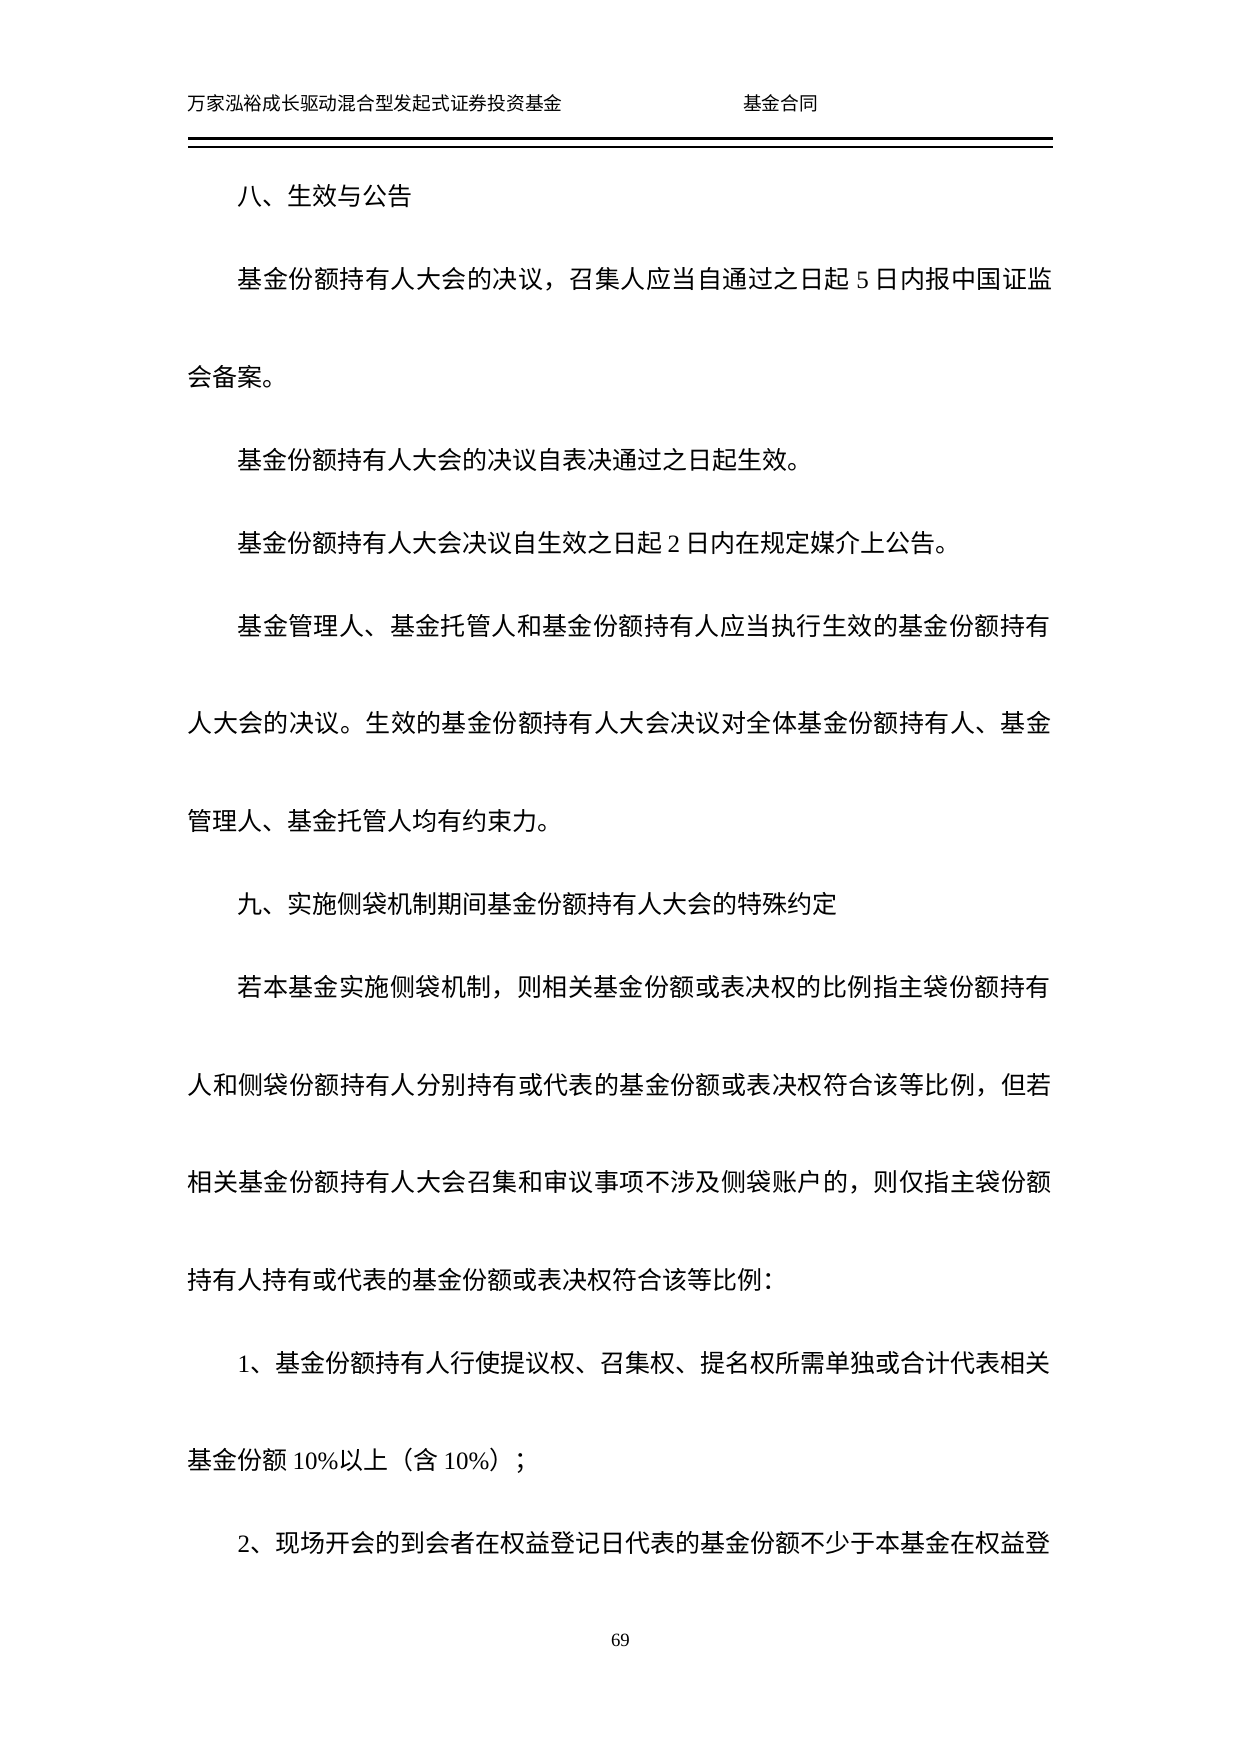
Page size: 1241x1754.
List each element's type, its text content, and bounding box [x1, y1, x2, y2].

text 基金份额持有人大会的决议自表决通过之日起生效。 [187, 426, 1053, 491]
text 基金份额持有人大会的决议，召集人应当自通过之日起5日内报中国证监会备案。 [187, 245, 1053, 408]
text 八、生效与公告 [187, 162, 1053, 227]
text 基金份额持有人大会决议自生效之日起2日内在规定媒介上公告。 [187, 509, 1053, 574]
text 1、基金份额持有人行使提议权、召集权、提名权所需单独或合计代表相关基金份额10%以上（含10%）； [187, 1329, 1053, 1491]
text 九、实施侧袋机制期间基金份额持有人大会的特殊约定 [187, 870, 1053, 935]
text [187, 1509, 1053, 1574]
text 基金管理人、基金托管人和基金份额持有人应当执行生效的基金份额持有人大会的决议。生效的基金份额持有人大会决议对全体基金份额持有人、基金管理人、基金托管人均有约束力。 [187, 592, 1053, 852]
text 若本基金实施侧袋机制，则相关基金份额或表决权的比例指主袋份额持有人和侧袋份额持有人分别持有或代表的基金份额或表决权符合该等比例，但若相关基金份额持有人大会召集和审议事项不涉及侧袋账户的，则仅指主袋份额持有人持有或代表的基金份额或表决权符合该等比例： [187, 953, 1053, 1311]
